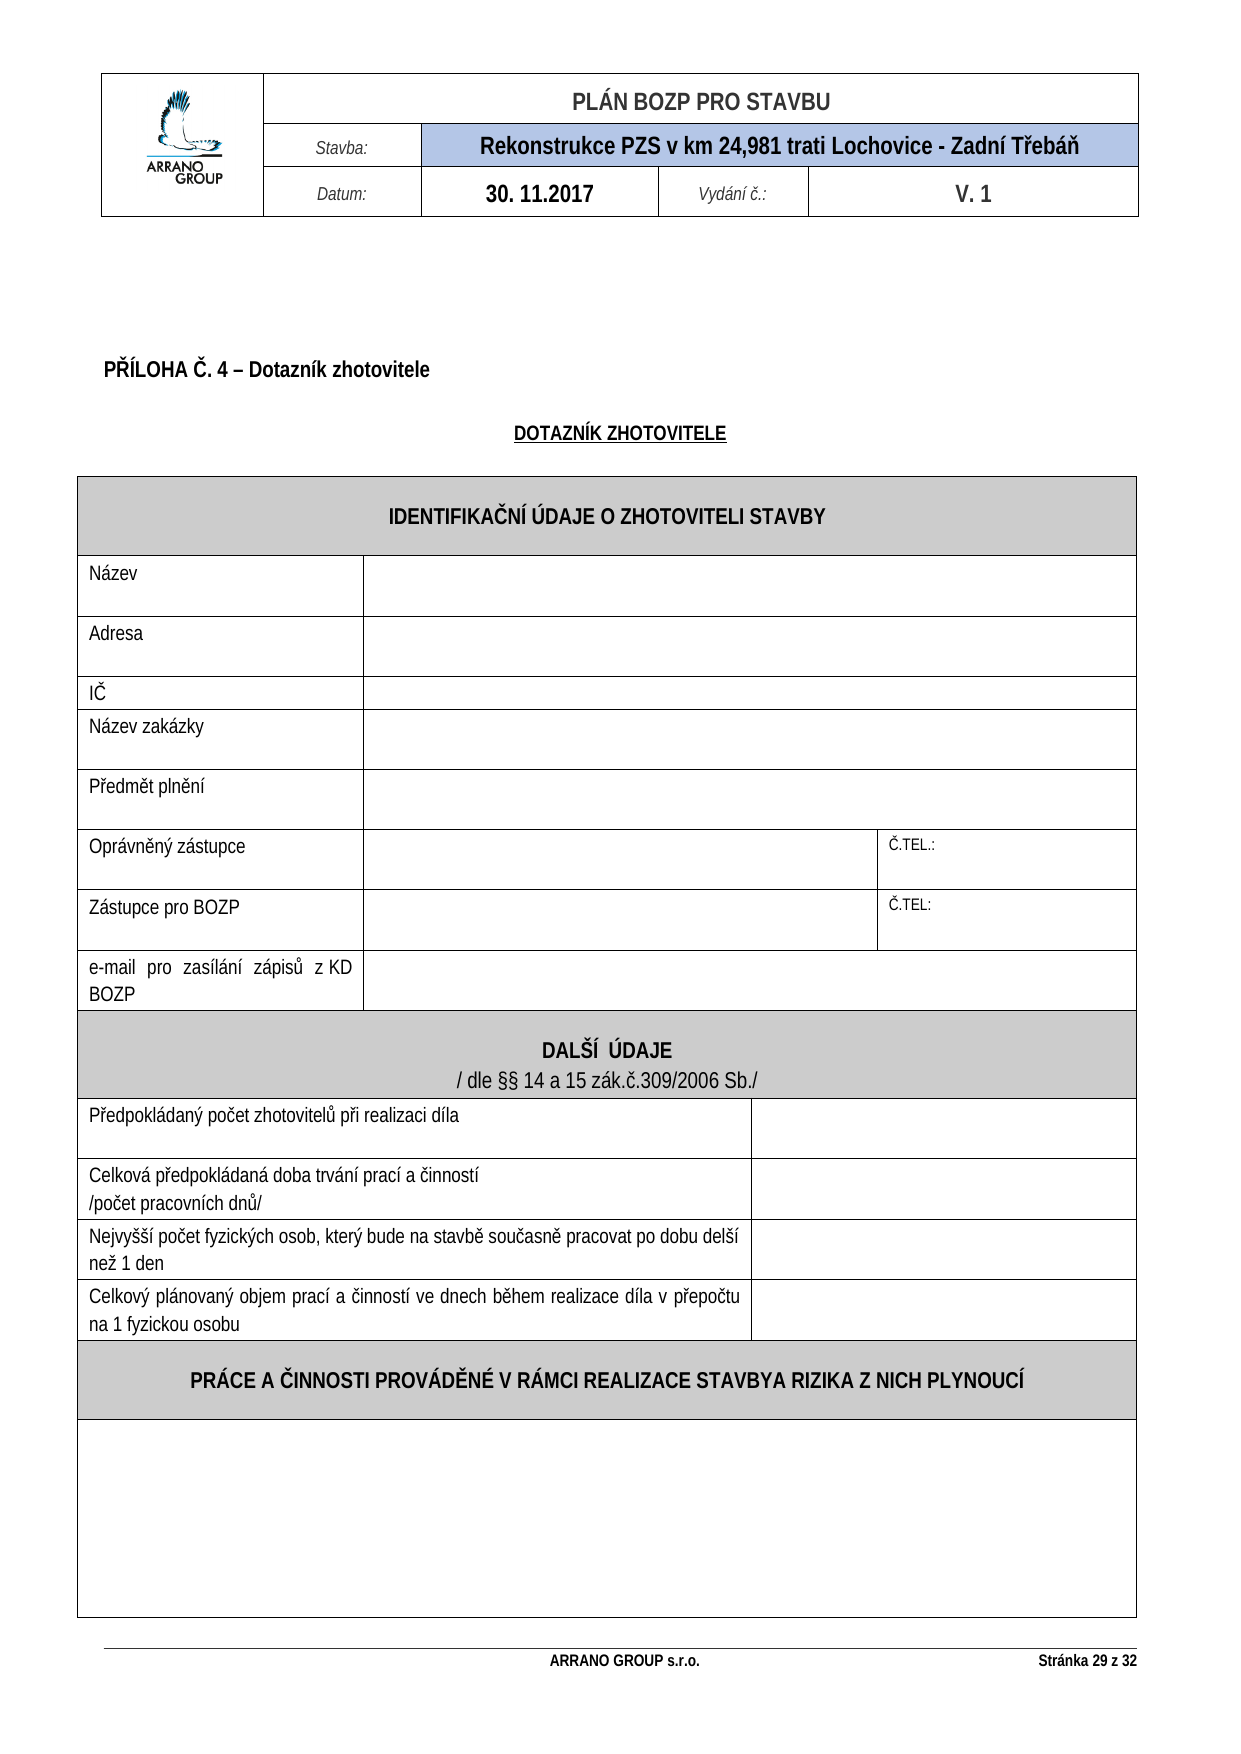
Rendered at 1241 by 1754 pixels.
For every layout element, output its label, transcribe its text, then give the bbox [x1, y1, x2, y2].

table_cell Předmět plnění [78, 770, 363, 829]
table_cell [364, 890, 877, 949]
subtitle PŘÍLOHA Č. 4 – Dotazník zhotovitele [103, 356, 1137, 383]
table_cell [364, 617, 1136, 676]
table_cell [364, 770, 1136, 829]
table_cell Adresa [78, 617, 363, 676]
table_cell DALŠÍ ÚDAJE / dle §§ 15 zák.č.309/2006 Sb./ [78, 1011, 1136, 1098]
table_cell Č.TEL.: [878, 830, 1136, 889]
table_cell PRÁCE A ČINNOSTI PROVÁDĚNÉ V RÁMCI REALIZACE STAVBYA RIZIKA Z NICH PLYNOUCÍ [78, 1341, 1136, 1419]
text DOTAZNÍK ZHOTOVITELE [103, 421, 1137, 445]
picture [126, 85, 236, 193]
table_cell [752, 1280, 1136, 1339]
table_cell Oprávněný zástupce [78, 830, 363, 889]
table_cell Název zakázky [78, 710, 363, 769]
table_header IDENTIFIKAČNÍ ÚDAJE O ZHOTOVITELI STAVBY [78, 477, 1136, 555]
table_cell [752, 1099, 1136, 1158]
table_cell [364, 830, 877, 889]
table_cell Č.TEL: [878, 890, 1136, 949]
table_cell IČ [78, 677, 363, 709]
table_cell Nejvyšší počet fyzických osob, který bude na stavbě současně pracovat po dobu delší než 1 den [78, 1220, 751, 1279]
table_cell e-mail pro zasílání zápisů z KD BOZP [78, 951, 363, 1010]
table_cell [364, 677, 1136, 709]
table_cell [752, 1159, 1136, 1218]
table_cell Předpokládaný počet zhotovitelů při realizaci díla [78, 1099, 751, 1158]
table_cell [78, 1420, 1136, 1617]
table_cell Celkový plánovaný objem prací a činností ve dnech během realizace díla v přepočtu na 1 fyzickou osobu [78, 1280, 751, 1339]
table_cell [752, 1220, 1136, 1279]
table_cell [364, 556, 1136, 616]
table_cell Název [78, 556, 363, 616]
table_cell [364, 710, 1136, 769]
table_cell Zástupce pro BOZP [78, 890, 363, 949]
table_cell [364, 951, 1136, 1010]
table_cell Celková předpokládaná doba trvání prací a činností /počet pracovních dnů/ [78, 1159, 751, 1218]
